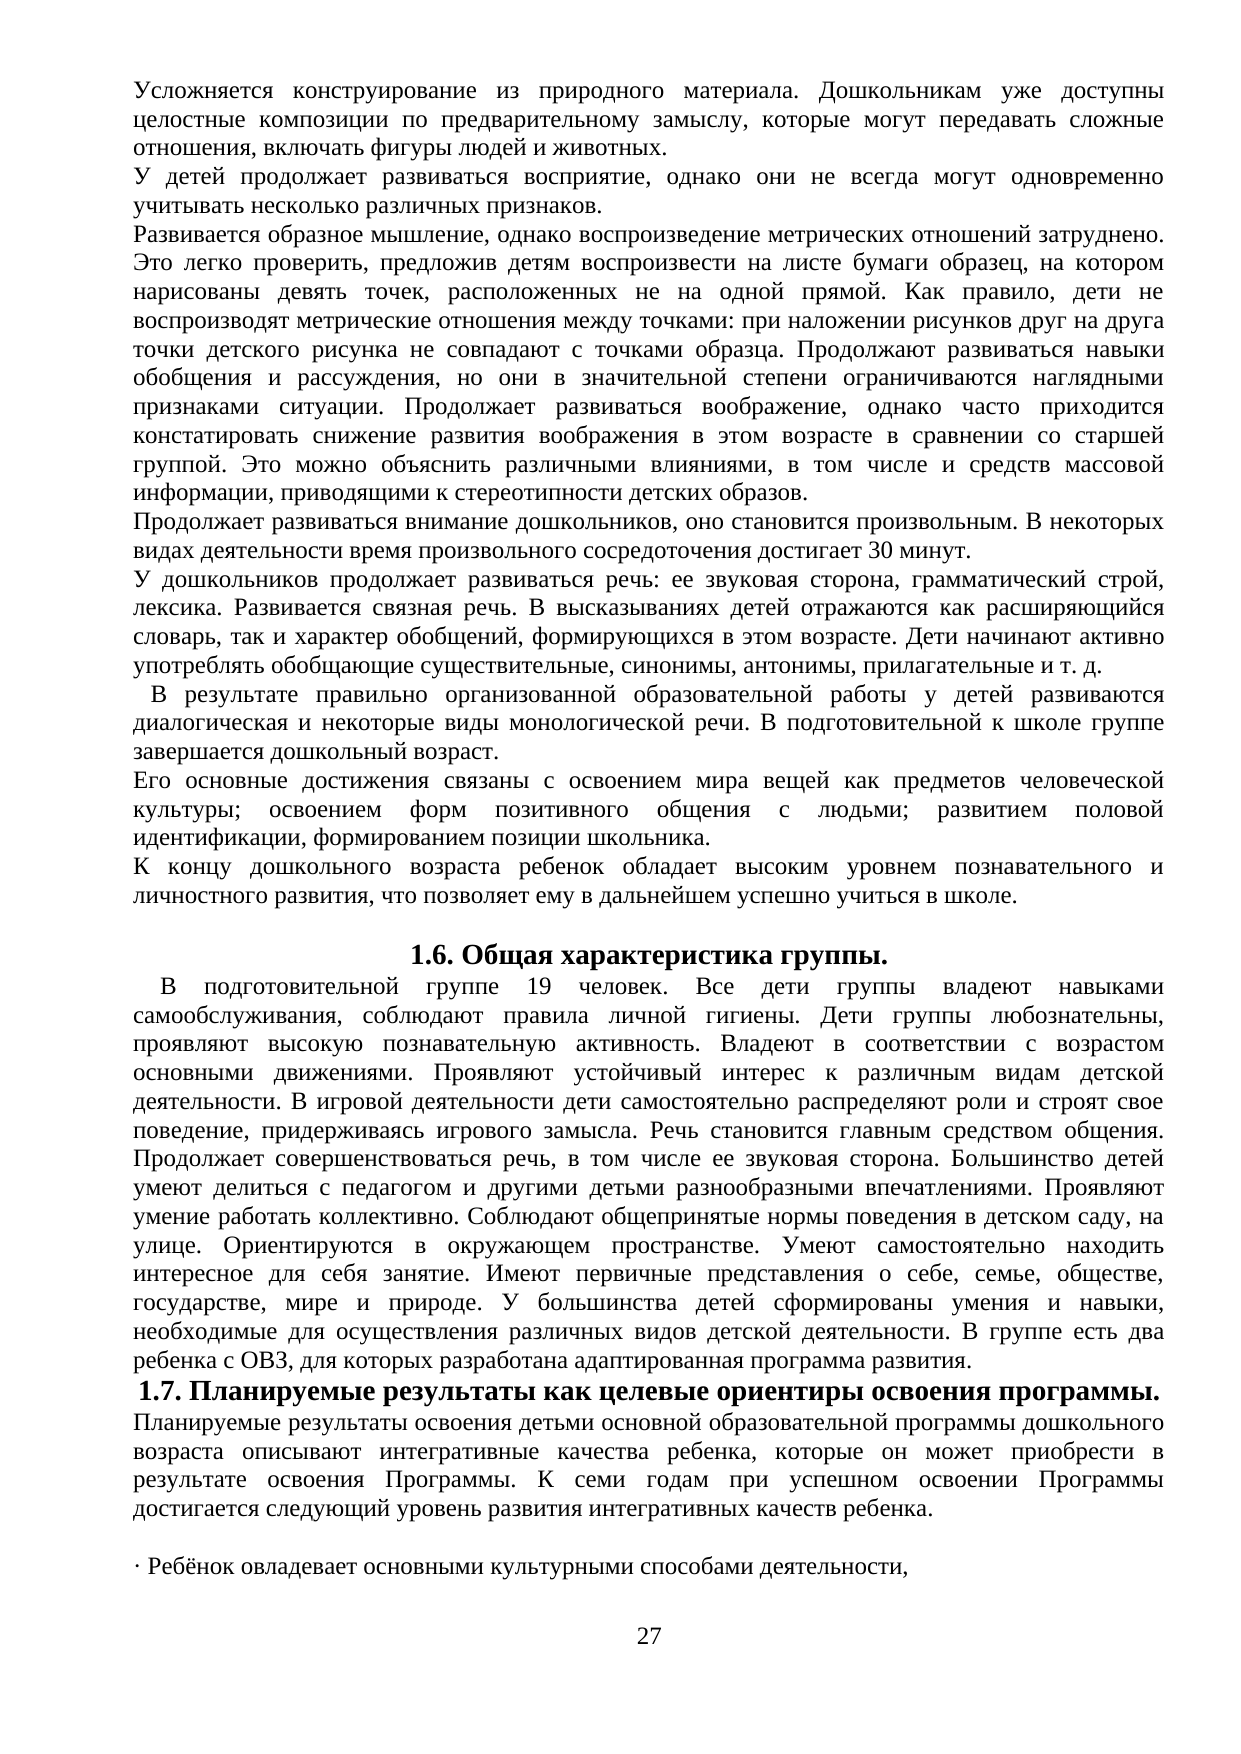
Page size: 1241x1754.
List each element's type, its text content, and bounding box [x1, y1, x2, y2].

text 1.7. Планируемые результаты как целевые ориентиры освоения программы. [133, 1373, 1165, 1407]
text К концу дошкольного возраста ребенок обладает высоким уровнем познавательного и личностного развития, что позволяет ему в дальнейшем успешно учиться в школе. [133, 851, 1165, 909]
text Развивается образное мышление, однако воспроизведение метрических отношений затруднено. Это легко проверить, предложив детям воспроизвести на листе бумаги образец, на котором нарисованы девять точек, расположенных не на одной прямой. Как правило, дети не воспроизводят метрические отношения между точками: при наложении рисунков друг на друга точки детского рисунка не совпадают с точками образца. Продолжают развиваться навыки обобщения и рассуждения, но они в значительной степени ограничиваются наглядными признаками ситуации. Продолжает развиваться воображение, однако часто приходится констатировать снижение развития воображения в этом возрасте в сравнении со старшей группой. Это можно объяснить различными влияниями, в том числе и средств массовой информации, приводящими к стереотипности детских образов. [133, 219, 1165, 506]
text У детей продолжает развиваться восприятие, однако они не всегда могут одновременно учитывать несколько различных признаков. [133, 161, 1165, 219]
text В результате правильно организованной образовательной работы у детей развиваются диалогическая и некоторые виды монологической речи. В подготовительной к школе группе завершается дошкольный возраст. [133, 679, 1165, 765]
text Планируемые результаты освоения детьми основной образовательной программы дошкольного возраста описывают интегративные качества ребенка, которые он может приобрести в результате освоения Программы. К семи годам при успешном освоении Программы достигается следующий уровень развития интегративных качеств ребенка. [133, 1407, 1165, 1522]
text Усложняется конструирование из природного материала. Дошкольникам уже доступны целостные композиции по предварительному замыслу, которые могут передавать сложные отношения, включать фигуры людей и животных. [133, 75, 1165, 161]
text Его основные достижения связаны с освоением мира вещей как предметов человеческой культуры; освоением форм позитивного общения с людьми; развитием половой идентификации, формированием позиции школьника. [133, 765, 1165, 851]
text 1.6. Общая характеристика группы. [133, 937, 1165, 971]
text Продолжает развиваться внимание дошкольников, оно становится произвольным. В некоторых видах деятельности время произвольного сосредоточения достигает 30 минут. [133, 506, 1165, 564]
text В подготовительной группе 19 человек. Все дети группы владеют навыками самообслуживания, соблюдают правила личной гигиены. Дети группы любознательны, проявляют высокую познавательную активность. Владеют в соответствии с возрастом основными движениями. Проявляют устойчивый интерес к различным видам детской деятельности. В игровой деятельности дети самостоятельно распределяют роли и строят свое поведение, придерживаясь игрового замысла. Речь становится главным средством общения. Продолжает совершенствоваться речь, в том числе ее звуковая сторона. Большинство детей умеют делиться с педагогом и другими детьми разнообразными впечатлениями. Проявляют умение работать коллективно. Соблюдают общепринятые нормы поведения в детском саду, на улице. Ориентируются в окружающем пространстве. Умеют самостоятельно находить интересное для себя занятие. Имеют первичные представления о себе, семье, обществе, государстве, мире и природе. У большинства детей сформированы умения и навыки, необходимые для осуществления различных видов детской деятельности. В группе есть два ребенка с ОВЗ, для которых разработана адаптированная программа развития. [133, 971, 1165, 1373]
text · Ребёнок овладевает основными культурными способами деятельности, [133, 1551, 1165, 1579]
text У дошкольников продолжает развиваться речь: ее звуковая сторона, грамматический строй, лексика. Развивается связная речь. В высказываниях детей отражаются как расширяющийся словарь, так и характер обобщений, формирующихся в этом возрасте. Дети начинают активно употреблять обобщающие существительные, синонимы, антонимы, прилагательные и т. д. [133, 564, 1165, 679]
